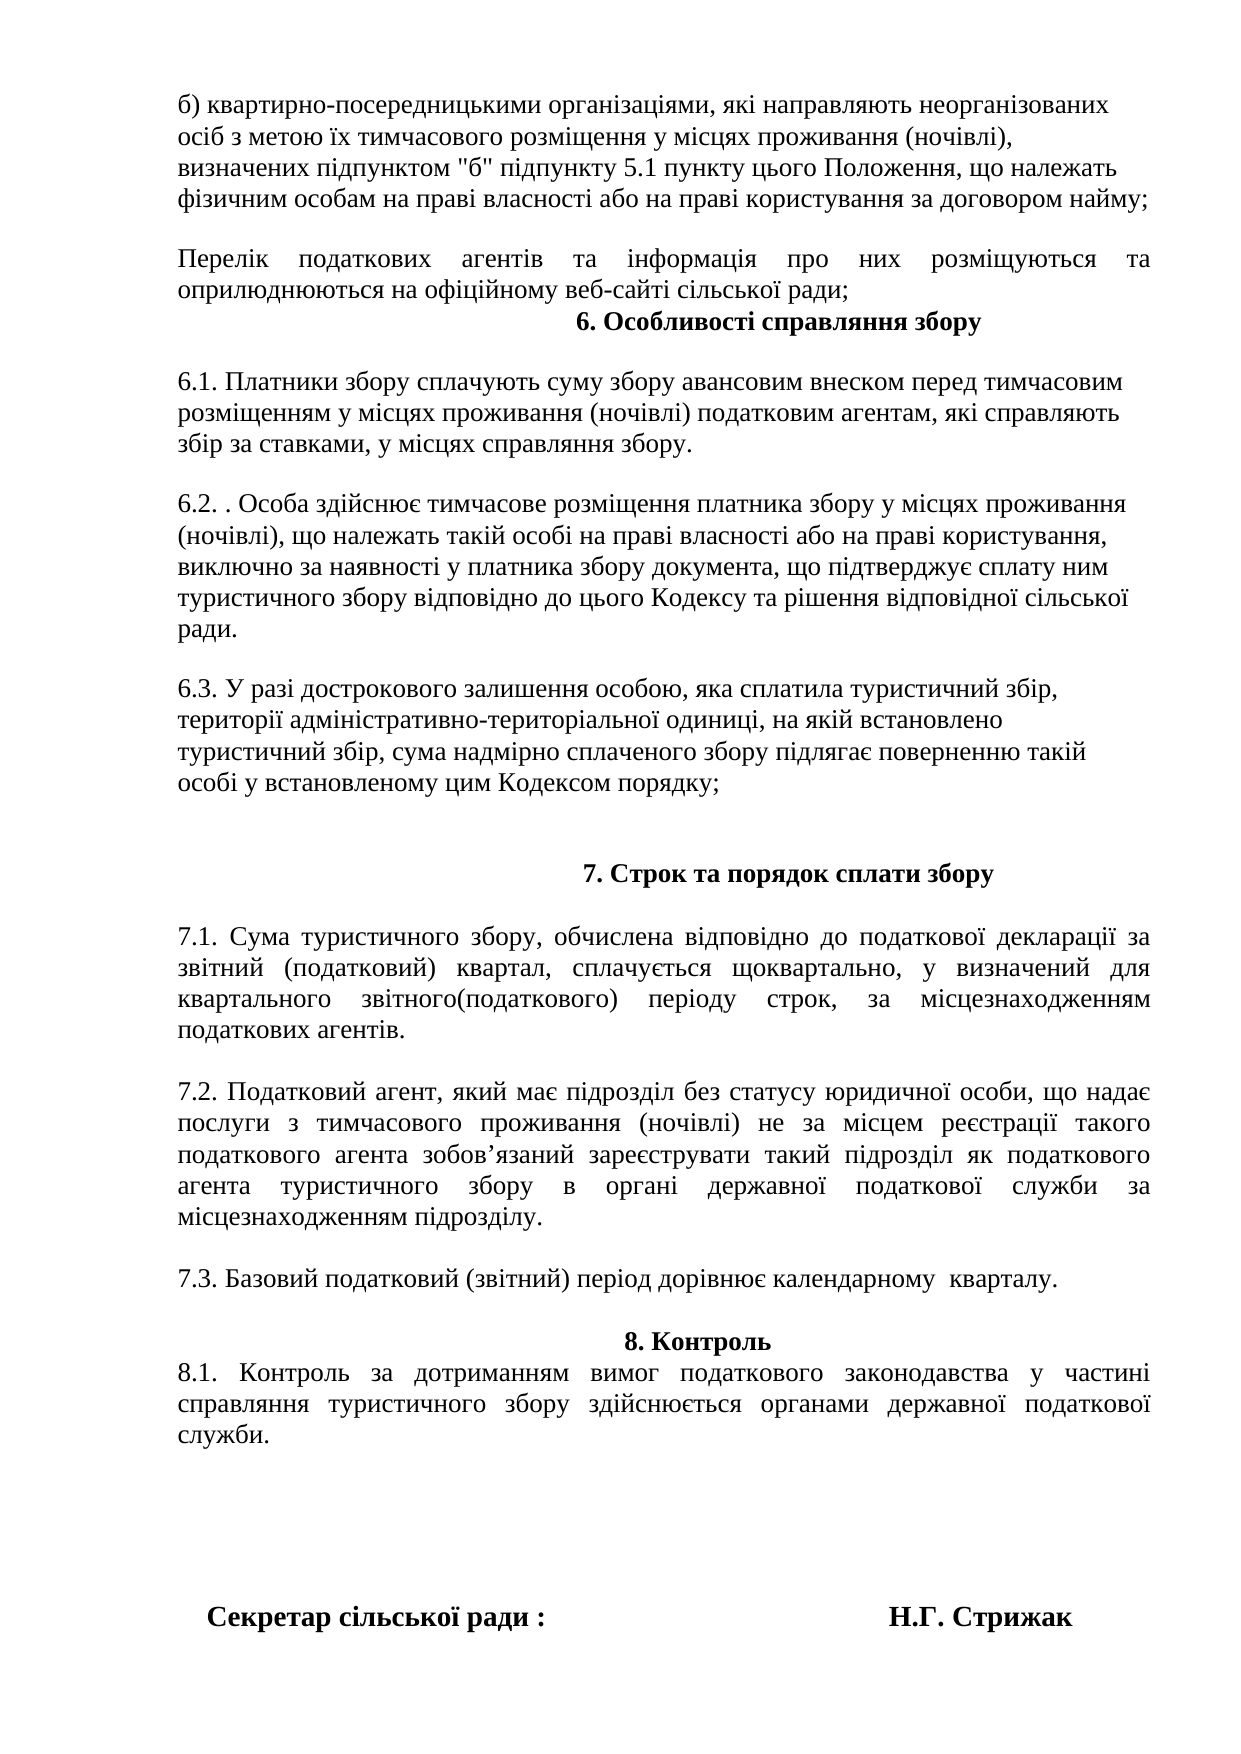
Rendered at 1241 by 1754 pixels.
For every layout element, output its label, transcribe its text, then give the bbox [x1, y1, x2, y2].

text Перелік податкових агентів та інформація про них розміщуються та оприлюднюються на офіційному веб-сайті сільської ради; [177, 242, 1152, 305]
text 7.2. Податковий агент, який має підрозділ без статусу юридичної особи, що надає послуги з тимчасового проживання (ночівлі) не за місцем реєстрації такого податкового агента зобов’язаний зареєструвати такий підрозділ як податкового агента туристичного збору в органі державної податкової служби за місцезнаходженням підрозділу. [177, 1075, 1152, 1231]
text 6.1. Платники збору сплачують суму збору авансовим внеском перед тимчасовим розміщенням у місцях проживання (ночівлі) податковим агентам, які справляють збір за ставками, у місцях справляння збору. [177, 365, 1152, 458]
text 6.3. У разі дострокового залишення особою, яка сплатила туристичний збір, території адміністративно-територіальної одиниці, на якій встановлено туристичний збір, сума надмірно сплаченого збору підлягає поверненню такій особі у встановленому цим Кодексом порядку; [177, 672, 1152, 797]
text 6.2. . Особа здійснює тимчасове розміщення платника збору у місцях проживання (ночівлі), що належать такій особі на праві власності або на праві користування, виключно за наявності у платника збору документа, що підтверджує сплату ним туристичного збору відповідно до цього Кодексу та рішення відповідної сільської ради. [177, 488, 1152, 643]
text б) квартирно-посередницькими організаціями, які направляють неорганізованих осіб з метою їх тимчасового розміщення у місцях проживання (ночівлі), визначених підпунктом "б" підпункту 5.1 пункту цього Положення, що належать фізичним особам на праві власності або на праві користування за договором найму; [177, 89, 1152, 213]
text 8.1. Контроль за дотриманням вимог податкового законодавства у частині справляння туристичного збору здійснюється органами державної податкової служби. [177, 1356, 1152, 1449]
text 6. Особливості справляння збору [177, 305, 1152, 336]
text 7.1. Сума туристичного збору, обчислена відповідно до податкової декларації за звітний (податковий) квартал, сплачується щоквартально, у визначений для квартального звітного(податкового) періоду строк, за місцезнаходженням податкових агентів. [177, 920, 1152, 1044]
text 7.3. Базовий податковий (звітний) період дорівнює календарному кварталу. [177, 1262, 1152, 1293]
text 7. Строк та порядок сплати збору [177, 857, 1152, 888]
text 8. Контроль [177, 1324, 1152, 1356]
text Секретар сільської ради : Н.Г. Стрижак [177, 1599, 1152, 1633]
